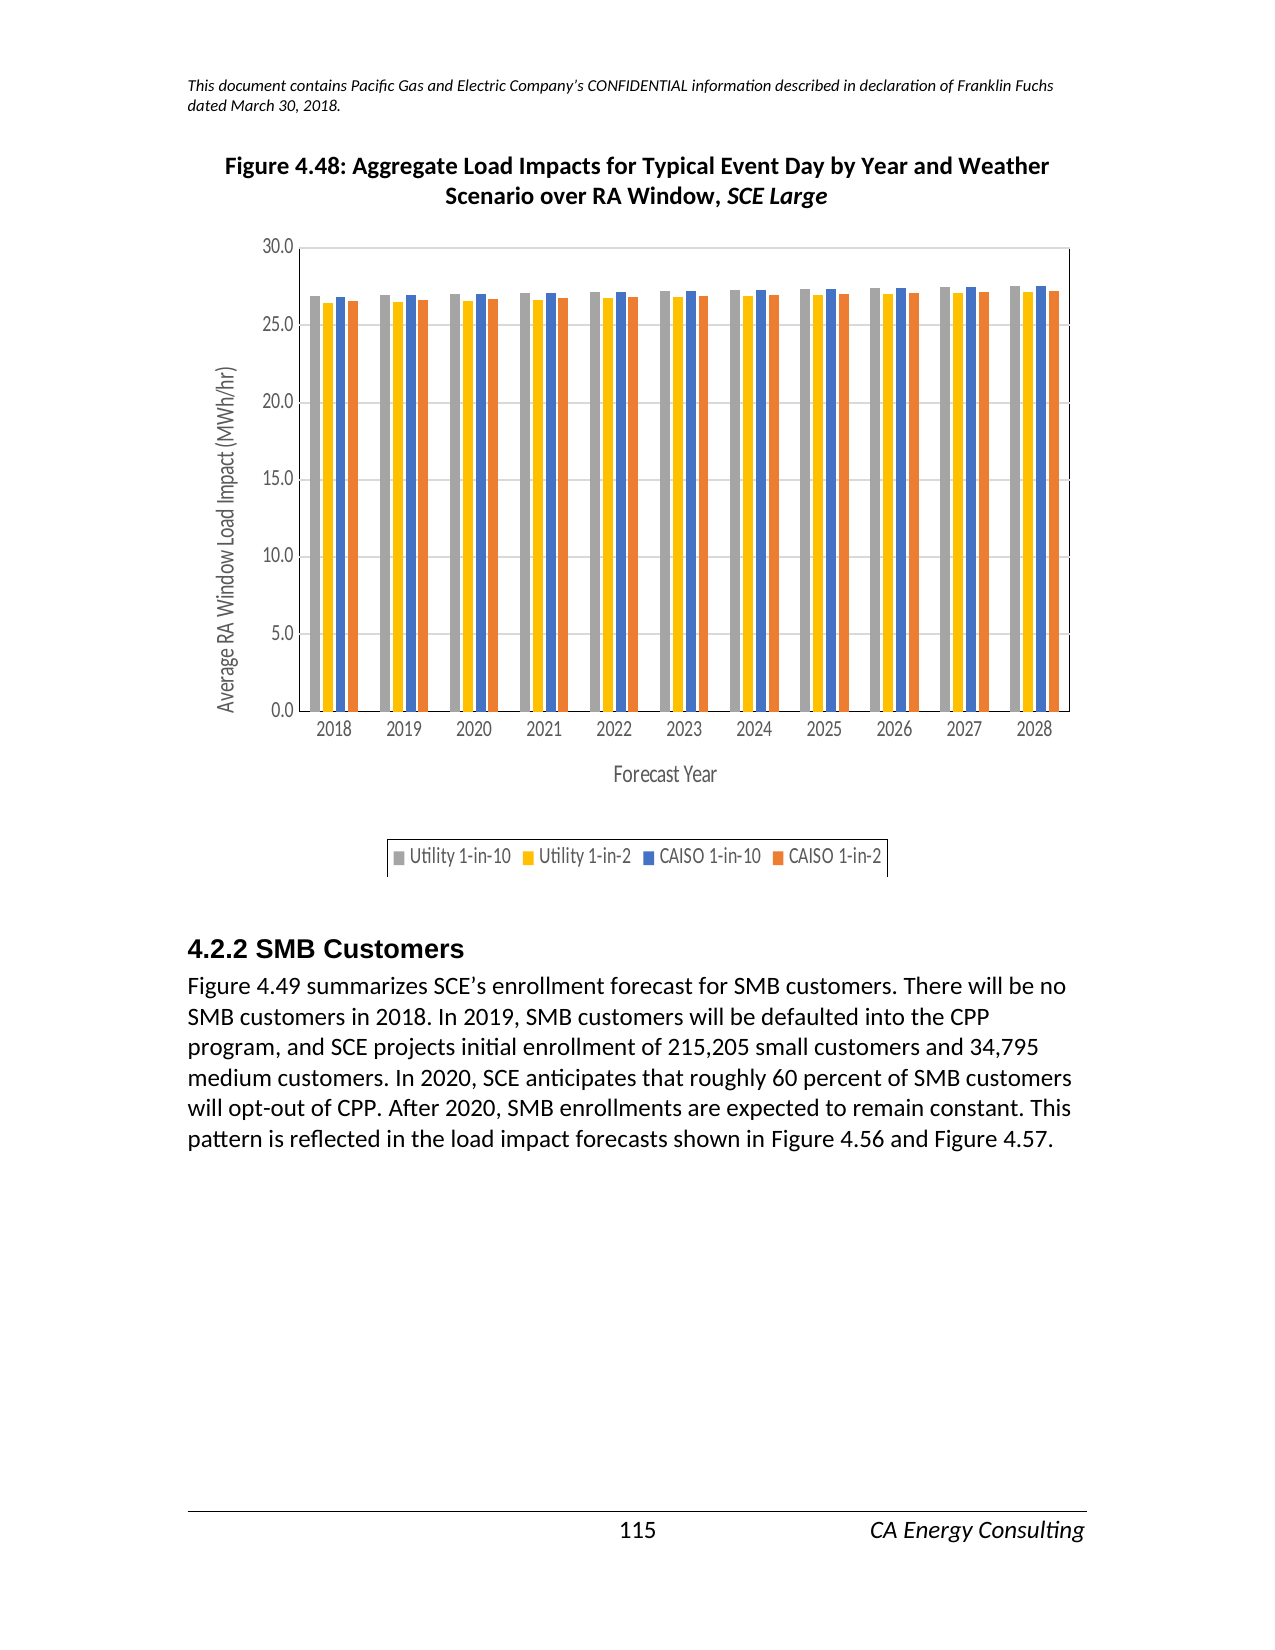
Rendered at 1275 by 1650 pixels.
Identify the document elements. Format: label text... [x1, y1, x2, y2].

subtitle SMB Customers [187, 933, 1087, 964]
